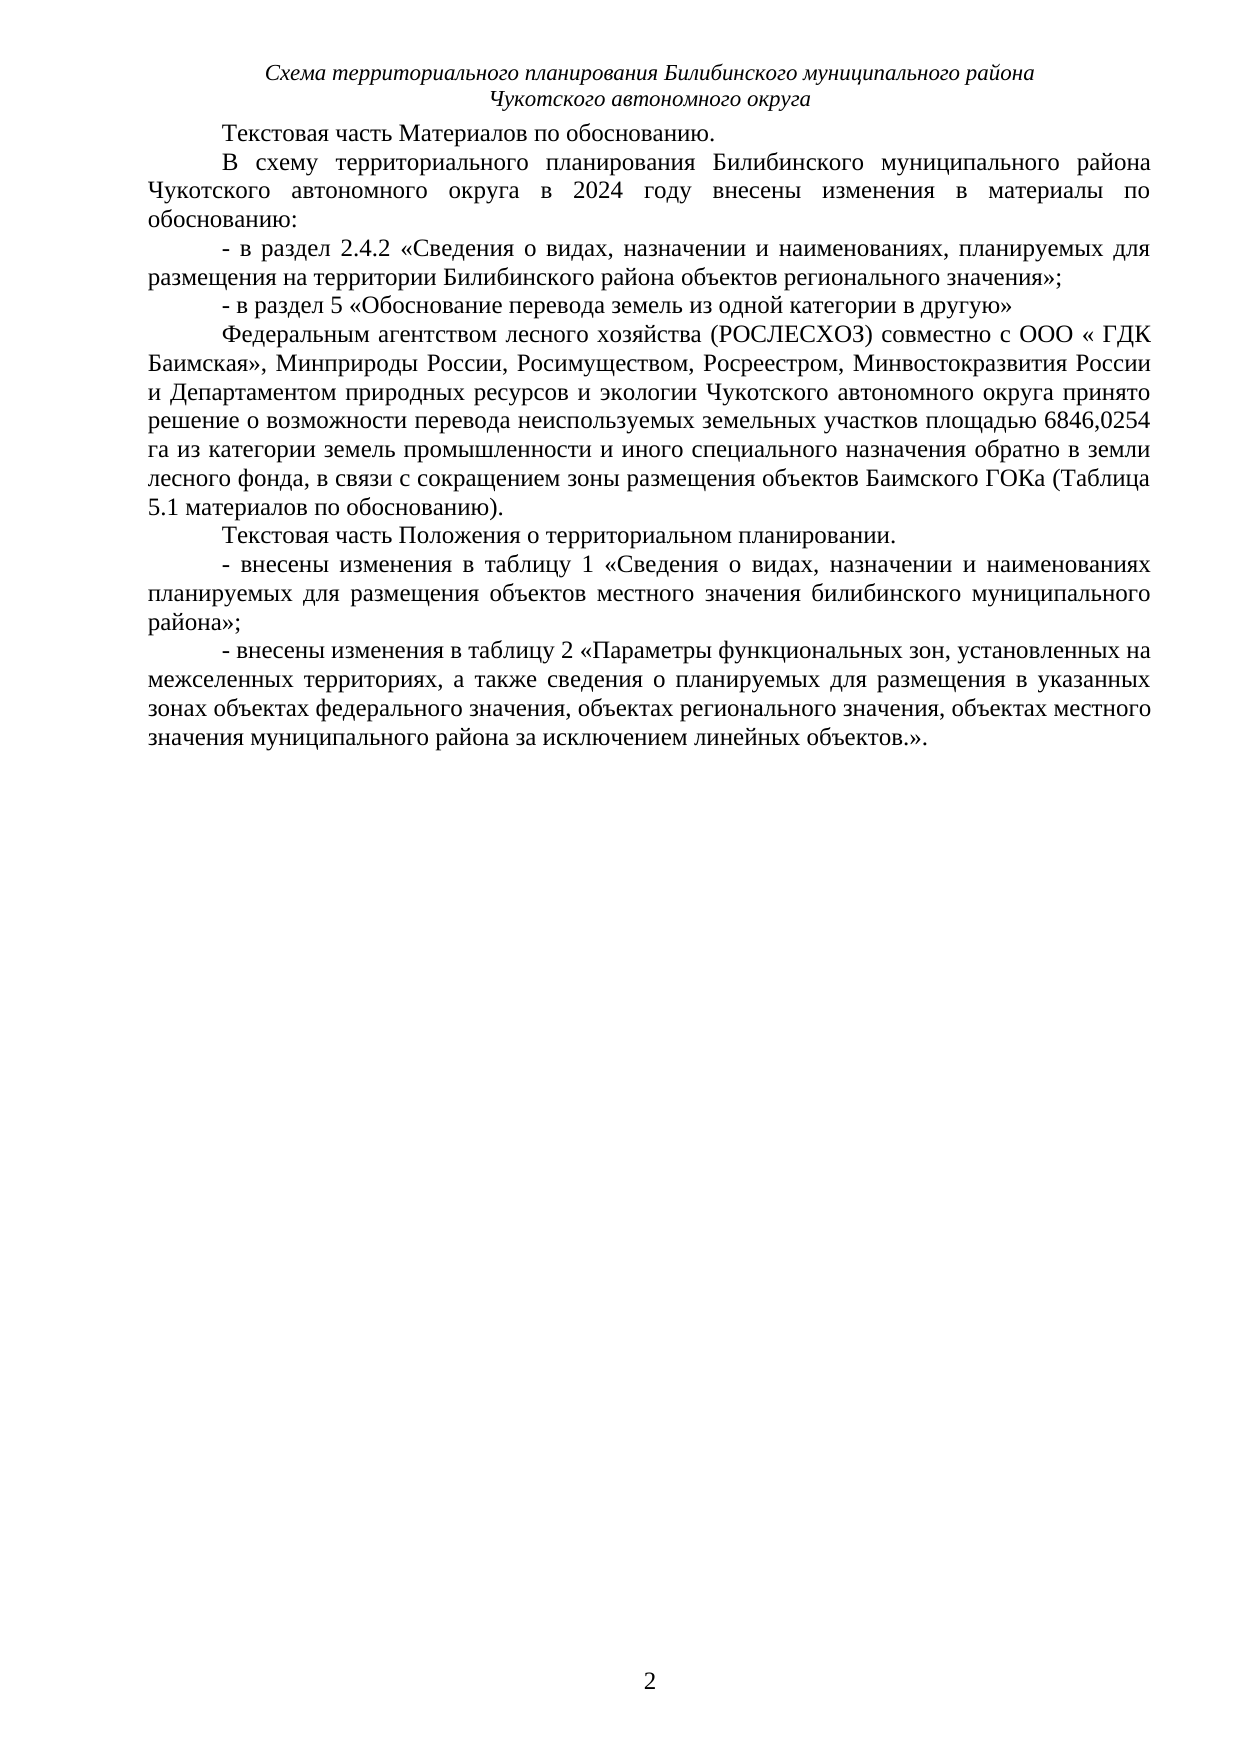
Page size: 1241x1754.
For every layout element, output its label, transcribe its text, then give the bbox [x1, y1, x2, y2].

text Федеральным агентством лесного хозяйства (РОСЛЕСХОЗ) совместно с ООО « ГДК Баимская», Минприроды России, Росимуществом, Росреестром, Минвостокразвития России и Департаментом природных ресурсов и экологии Чукотского автономного округа принято решение о возможности перевода неиспользуемых земельных участков площадью 6846,0254 га из категории земель промышленности и иного специального назначения обратно в земли лесного фонда, в связи с сокращением зоны размещения объектов Баимского ГОКа (Таблица 5.1 материалов по обоснованию). [148, 319, 1152, 521]
text В схему территориального планирования Билибинского муниципального района Чукотского автономного округа в 2024 году внесены изменения в материалы по обоснованию: [148, 147, 1152, 233]
text - внесены изменения в таблицу 1 «Сведения о видах, назначении и наименованиях планируемых для размещения объектов местного значения билибинского муниципального района»; [148, 549, 1152, 636]
text - в раздел 5 «Обоснование перевода земель из одной категории в другую» [148, 291, 1152, 319]
text - в раздел 2.4.2 «Сведения о видах, назначении и наименованиях, планируемых для размещения на территории Билибинского района объектов регионального значения»; [148, 233, 1152, 291]
text - внесены изменения в таблицу 2 «Параметры функциональных зон, установленных на межселенных территориях, а также сведения о планируемых для размещения в указанных зонах объектах федерального значения, объектах регионального значения, объектах местного значения муниципального района за исключением линейных объектов.». [148, 636, 1152, 751]
text Текстовая часть Положения о территориальном планировании. [148, 521, 1152, 549]
text Текстовая часть Материалов по обоснованию. [148, 118, 1152, 147]
